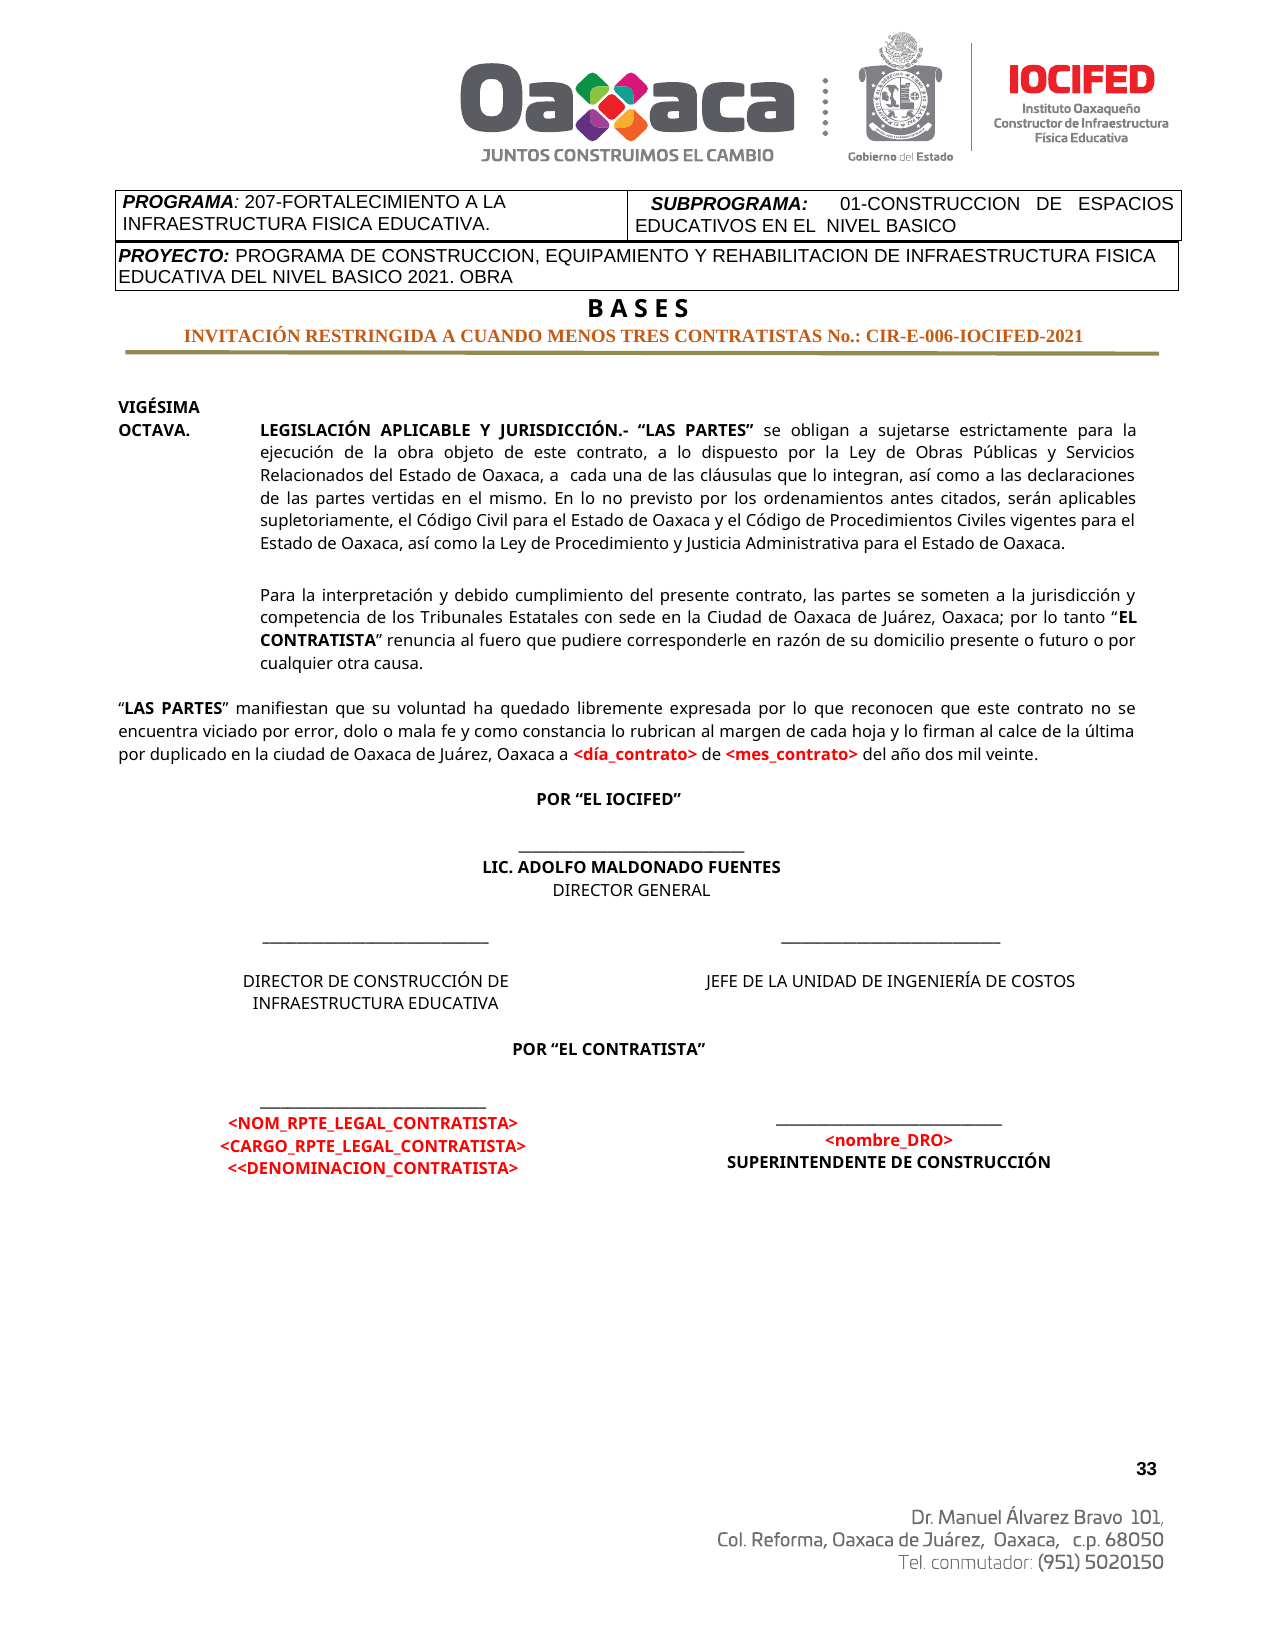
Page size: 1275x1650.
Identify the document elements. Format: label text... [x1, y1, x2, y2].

table_cell ________________________________ JEFE DE LA UNIDAD DE INGENIERÍA DE COSTOS [633, 901, 1148, 1037]
text Para la interpretación y debido cumplimiento del presente contrato, las partes se someten a la jurisdicción y competencia de los Tribunales Estatales con sede en la Ciudad de Oaxaca de Juárez, Oaxaca; por lo tanto “EL CONTRATISTA” renuncia al fuero que pudiere corresponderle en razón de su domicilio presente o futuro o por cualquier otra causa. [118, 583, 1137, 674]
table_cell _________________________________ <nombre_DRO> SUPERINTENDENTE DE CONSTRUCCIÓN [633, 1060, 1148, 1180]
text “LAS PARTES” manifiestan que su voluntad ha quedado libremente expresada por lo que reconocen que este contrato no se encuentra viciado por error, dolo o mala fe y como constancia lo rubrican al margen de cada hoja y lo firman al calce de la última por duplicado en la ciudad de Oaxaca de Juárez, Oaxaca a <día_contrato> de <mes_contrato> del año dos mil veinte. [118, 697, 1137, 765]
table_cell _________________________________ DIRECTOR DE CONSTRUCCIÓN DE INFRAESTRUCTURA EDUCATIVA [118, 901, 633, 1037]
table_header POR “EL IOCIFED” [118, 788, 1148, 810]
text VIGÉSIMA [118, 396, 1137, 418]
text OCTAVA. LEGISLACIÓN APLICABLE Y JURISDICCIÓN.- “LAS PARTES” se obligan a sujetarse estrictamente para la ejecución de la obra objeto de este contrato, a lo dispuesto por la Ley de Obras Públicas y Servicios Relacionados del Estado de Oaxaca, a cada una de las cláusulas que lo integran, así como a las declaraciones de las partes vertidas en el mismo. En lo no previsto por los ordenamientos antes citados, serán aplicables supletoriamente, el Código Civil para el Estado de Oaxaca y el Código de Procedimientos Civiles vigentes para el Estado de Oaxaca, así como la Ley de Procedimiento y Justicia Administrativa para el Estado de Oaxaca. [118, 418, 1137, 554]
table_cell _________________________________ <NOM_RPTE_LEGAL_CONTRATISTA> <CARGO_RPTE_LEGAL_CONTRATISTA> <<DENOMINACION_CONTRATISTA> [118, 1060, 633, 1180]
table_cell POR “EL CONTRATISTA” [118, 1038, 1148, 1060]
table_cell _________________________________ LIC. ADOLFO MALDONADO FUENTES DIRECTOR GENERAL [118, 810, 1148, 901]
